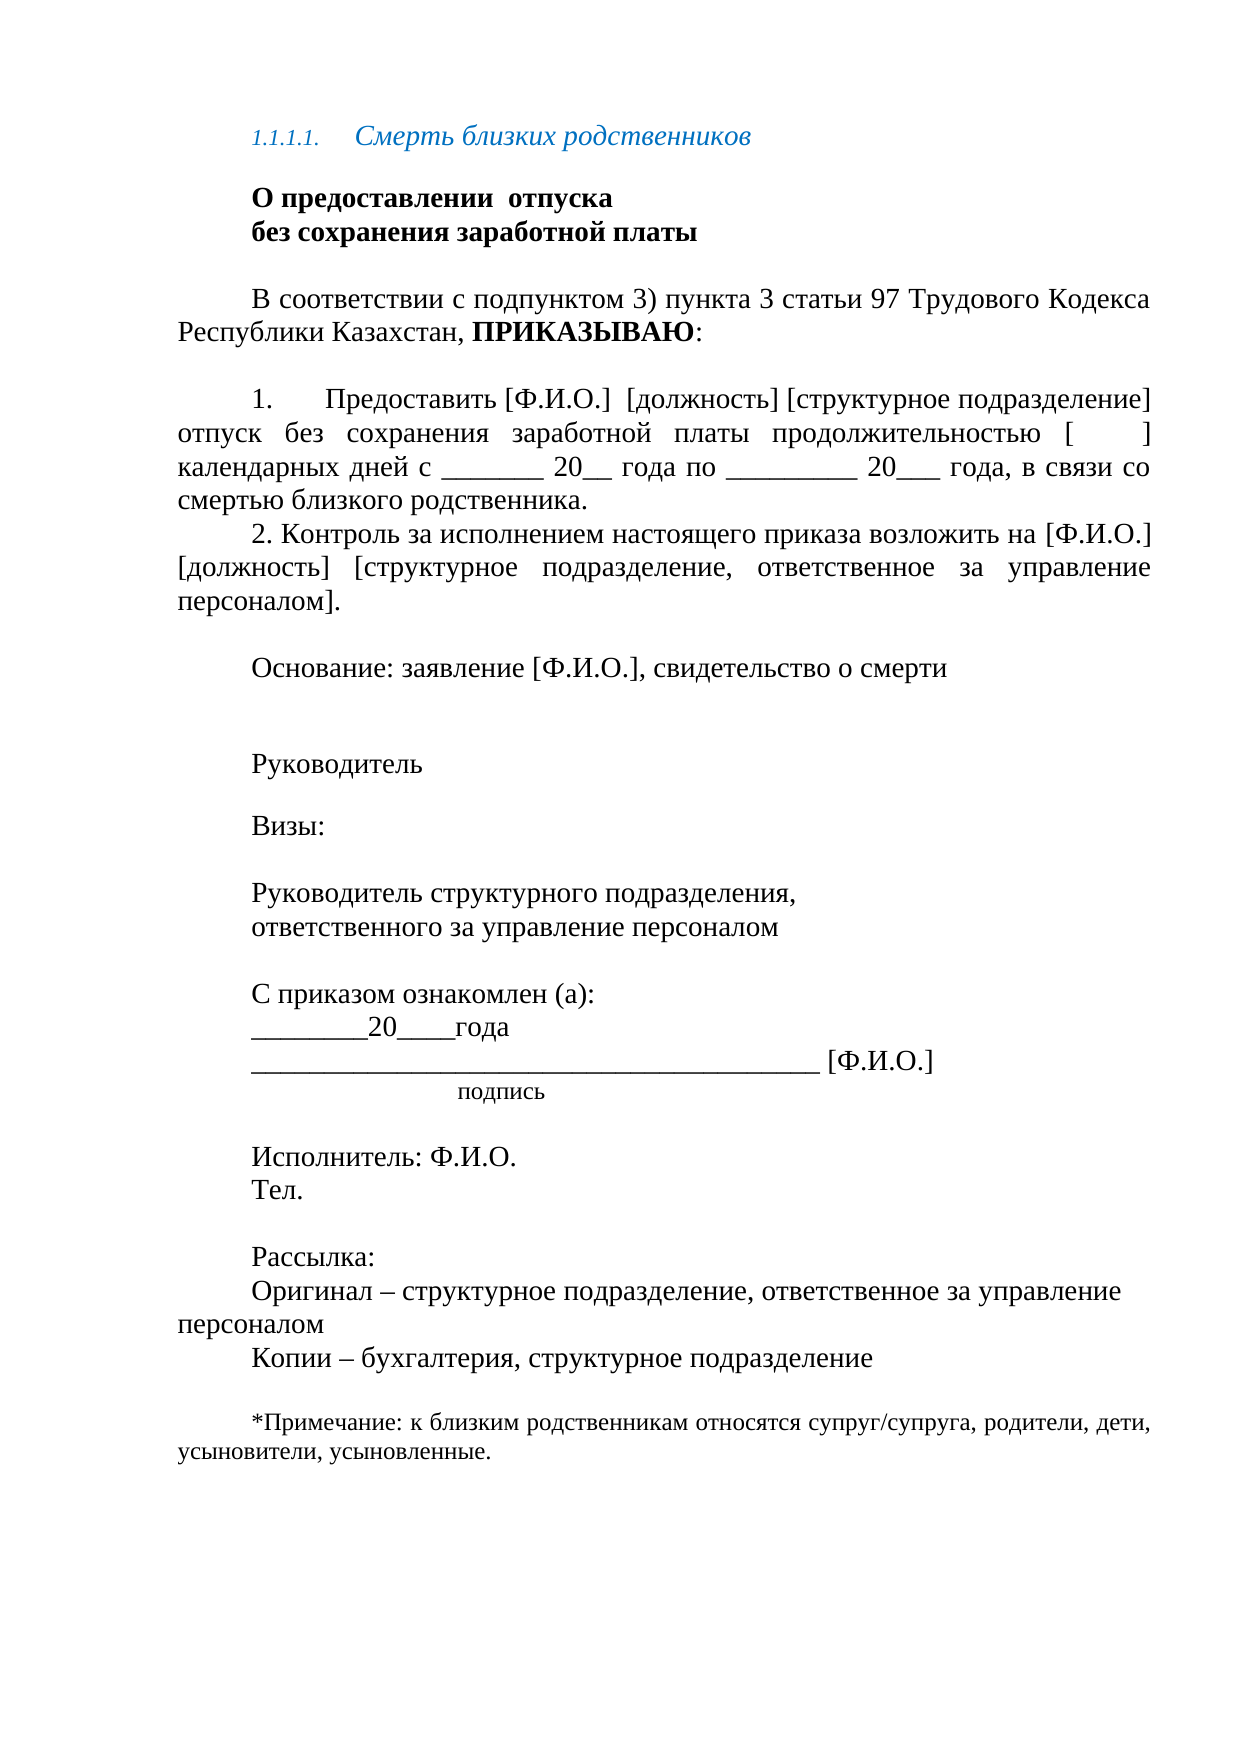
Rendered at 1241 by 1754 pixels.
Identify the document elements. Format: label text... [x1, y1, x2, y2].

subtitle Смерть близких родственников [177, 118, 1152, 152]
text С приказом ознакомлен (а): [177, 976, 1152, 1009]
text В соответствии с подпунктом 3) пункта 3 статьи 97 Трудового Кодекса Республики Казахстан, ПРИКАЗЫВАЮ: [177, 281, 1152, 348]
text Исполнитель: Ф.И.О. [177, 1139, 1152, 1172]
text 2. Контроль за исполнением настоящего приказа возложить на [Ф.И.О.] [должность] [структурное подразделение, ответственное за управление персоналом]. [177, 516, 1152, 616]
text ответственного за управление персоналом [177, 909, 1152, 942]
text Основание: заявление [Ф.И.О.], свидетельство о смерти [177, 650, 1152, 683]
text Оригинал – структурное подразделение, ответственное за управление персоналом [177, 1273, 1152, 1340]
list ________20____года [177, 1009, 1152, 1043]
text *Примечание: к близким родственникам относятся супруг/супруга, родители, дети, усыновители, усыновленные. [177, 1407, 1152, 1464]
text 1. Предоставить [Ф.И.О.] [должность] [структурное подразделение] отпуск без сохранения заработной платы продолжительностью [ ] календарных дней с _______ 20__ года по _________ 20___ года, в связи со смертью близкого родственника. [177, 382, 1152, 516]
text Копии – бухгалтерия, структурное подразделение [177, 1340, 1152, 1373]
text Тел. [177, 1172, 1152, 1206]
text Руководитель структурного подразделения, [177, 875, 1152, 909]
text без сохранения заработной платы [177, 214, 1152, 247]
text Рассылка: [177, 1239, 1152, 1273]
text Визы: [177, 808, 1152, 842]
list _______________________________________ [Ф.И.О.] [177, 1043, 1152, 1076]
text О предоставлении отпуска [177, 180, 1152, 214]
text Руководитель [177, 746, 1152, 779]
list подпись [177, 1076, 1152, 1105]
